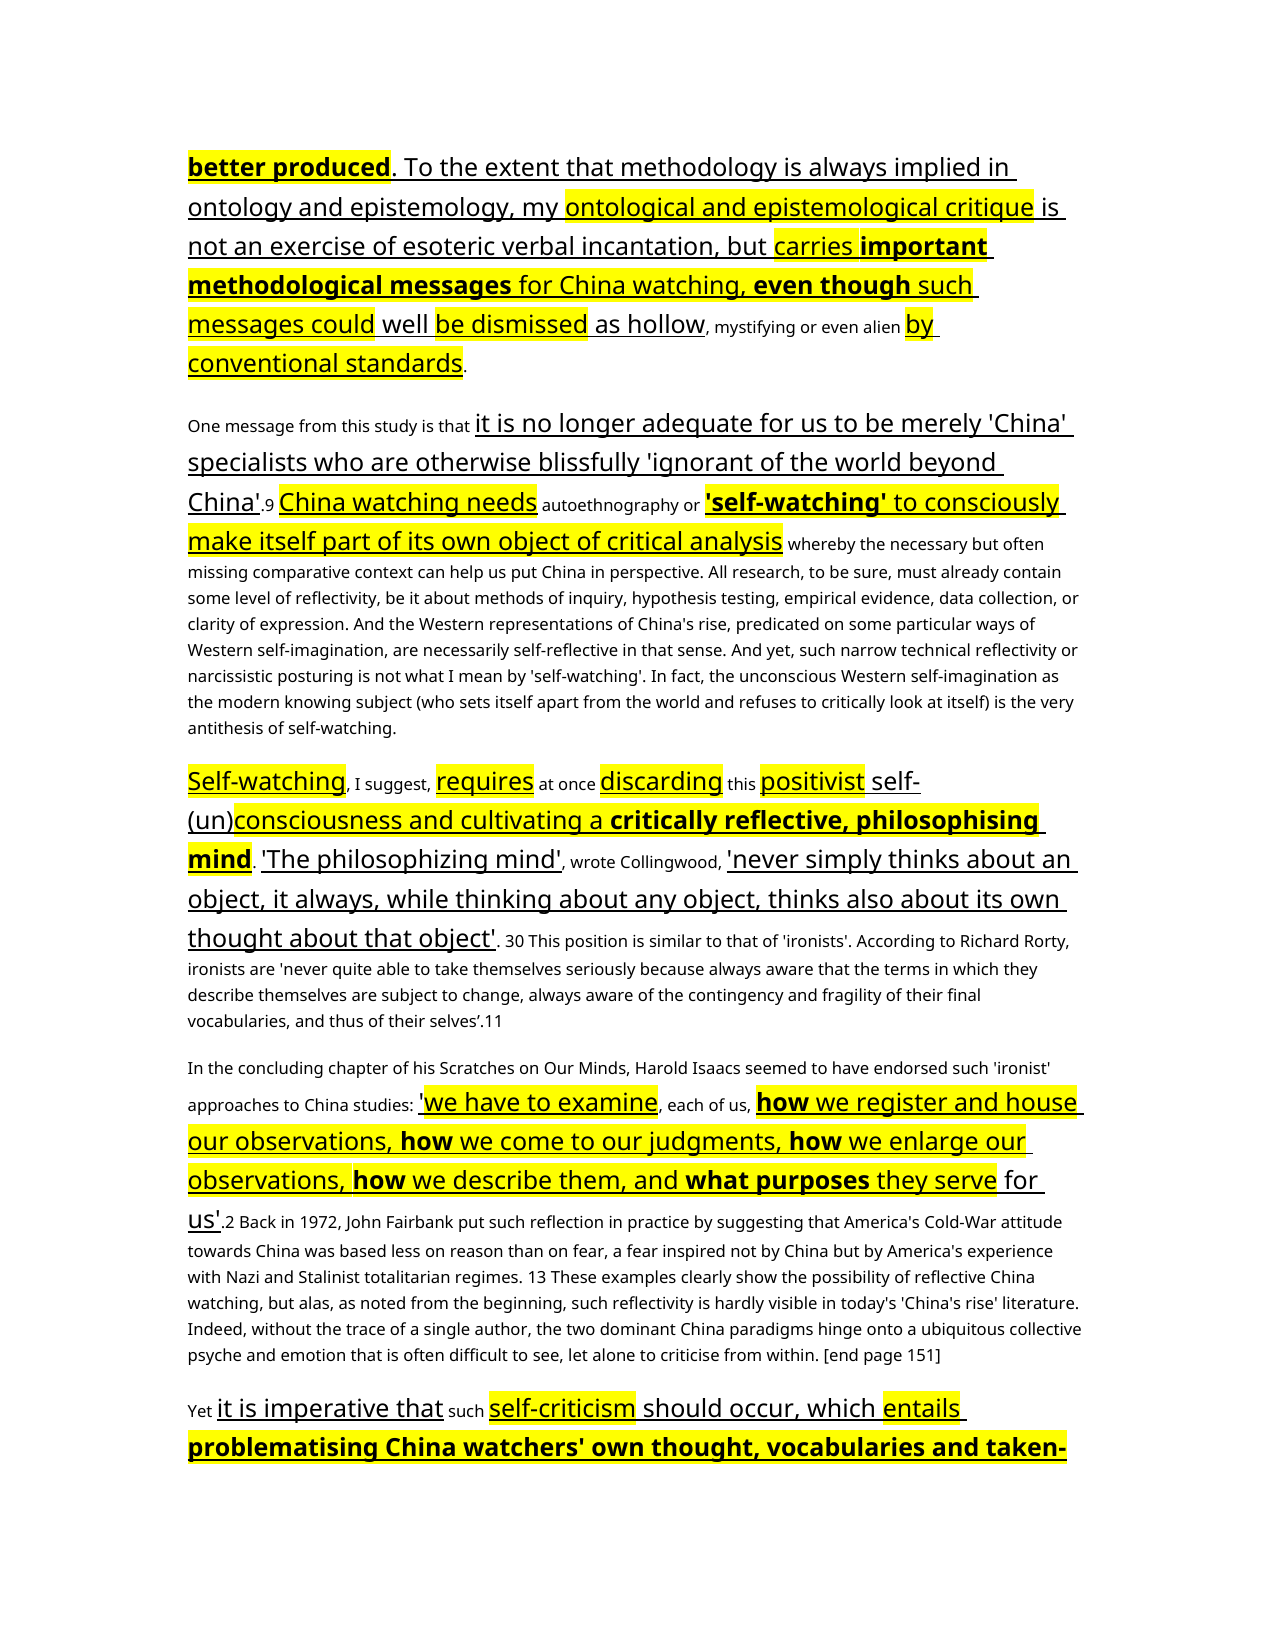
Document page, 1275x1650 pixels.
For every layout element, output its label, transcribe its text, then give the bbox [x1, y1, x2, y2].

text Self-watching, I suggest, requires at once discarding this positivist self-(un)consciousness and cultivating a critically reflective, philosophising mind. 'The philosophizing mind', wrote Collingwood, 'never simply thinks about an object, it always, while thinking about any object, thinks also about its own thought about that object'. 30 This position is similar to that of 'ironists'. According to Richard Rorty, ironists are 'never quite able to take themselves seriously because always aware that the terms in which they describe themselves are subject to change, always aware of the contingency and fragility of their final vocabularies, and thus of their selves’.11 [187, 764, 1087, 1033]
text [187, 1391, 1087, 1464]
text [187, 150, 1087, 380]
text One message from this study is that it is no longer adequate for us to be merely 'China' specialists who are otherwise blissfully 'ignorant of the world beyond China'.9 China watching needs autoethnography or 'self-watching' to consciously make itself part of its own object of critical analysis whereby the necessary but often missing comparative context can help us put China in perspective. All research, to be sure, must already contain some level of reflectivity, be it about methods of inquiry, hypothesis testing, empirical evidence, data collection, or clarity of expression. And the Western representations of China's rise, predicated on some particular ways of Western self-imagination, are necessarily self-reflective in that sense. And yet, such narrow technical reflectivity or narcissistic posturing is not what I mean by 'self-watching'. In fact, the unconscious Western self-imagination as the modern knowing subject (who sets itself apart from the world and refuses to critically look at itself) is the very antithesis of self-watching. [187, 406, 1087, 740]
text In the concluding chapter of his Scratches on Our Minds, Harold Isaacs seemed to have endorsed such 'ironist' approaches to China studies: 'we have to examine, each of us, how we register and house our observations, how we come to our judgments, how we enlarge our observations, how we describe them, and what purposes they serve for us'.2 Back in 1972, John Fairbank put such reflection in practice by suggesting that America's Cold-War attitude towards China was based less on reason than on fear, a fear inspired not by China but by America's experience with Nazi and Stalinist totalitarian regimes. 13 These examples clearly show the possibility of reflective China watching, but alas, as noted from the beginning, such reflectivity is hardly visible in today's 'China's rise' literature. Indeed, without the trace of a single author, the two dominant China paradigms hinge onto a ubiquitous collective psyche and emotion that is often difficult to see, let alone to criticise from within. [end page 151] [187, 1057, 1087, 1366]
